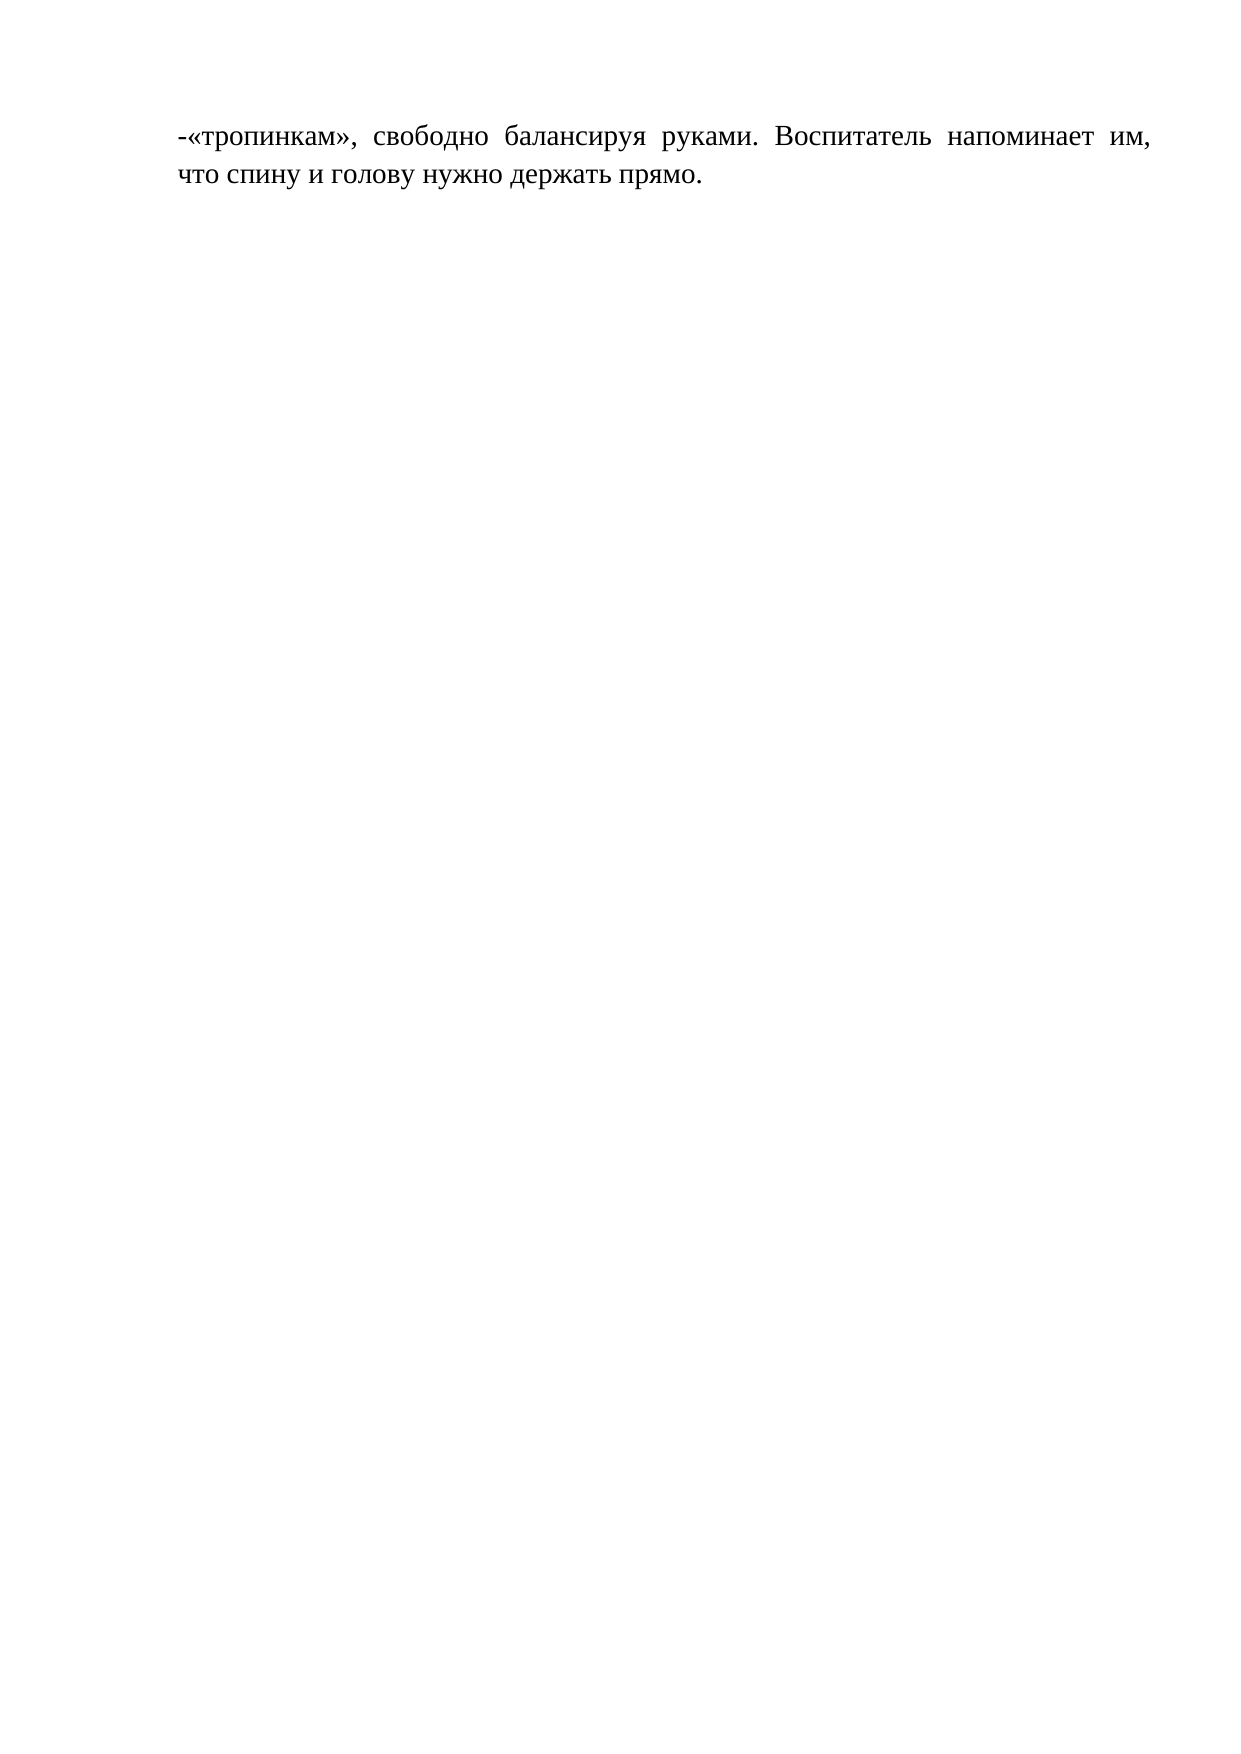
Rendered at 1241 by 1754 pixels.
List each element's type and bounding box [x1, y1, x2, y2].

text [177, 118, 1152, 190]
